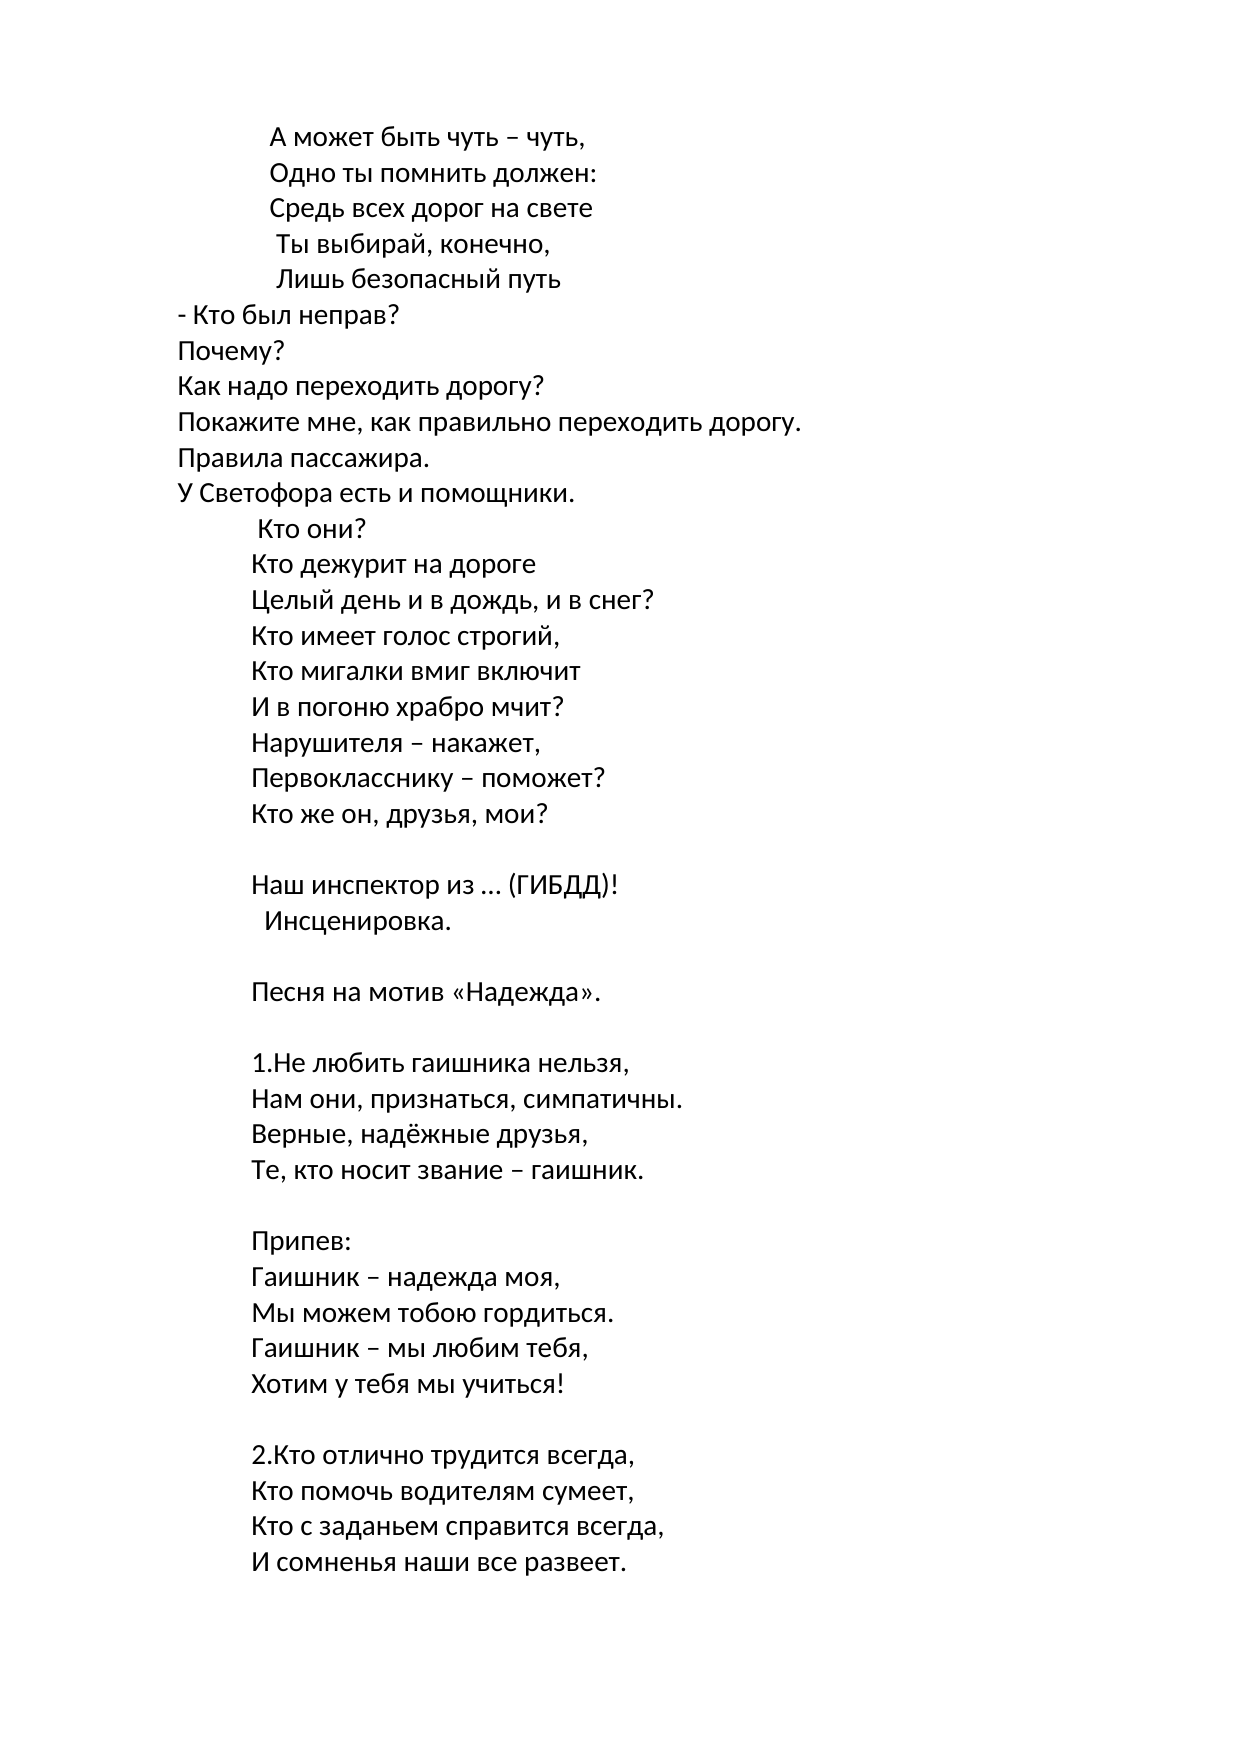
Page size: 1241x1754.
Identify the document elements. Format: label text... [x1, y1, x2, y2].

text Гаишник – мы любим тебя, [177, 1329, 1152, 1365]
text Кто мигалки вмиг включит [177, 652, 1152, 688]
text Кто же он, друзья, мои? [177, 795, 1152, 831]
text Припев: [177, 1222, 1152, 1258]
text И сомненья наши все развеет. [177, 1543, 1152, 1579]
text Целый день и в дождь, и в снег? [177, 581, 1152, 617]
text Песня на мотив «Надежда». [177, 973, 1152, 1009]
text Кто они? [177, 510, 1152, 546]
text Покажите мне, как правильно переходить дорогу. [177, 403, 1152, 439]
text Лишь безопасный путь [177, 261, 1152, 296]
text У Светофора есть и помощники. [177, 474, 1152, 510]
text Кто имеет голос строгий, [177, 617, 1152, 652]
text А может быть чуть – чуть, [177, 118, 1152, 154]
text - Кто был неправ? [177, 296, 1152, 332]
text Кто помочь водителям сумеет, [177, 1472, 1152, 1507]
text 2.Кто отлично трудится всегда, [177, 1436, 1152, 1472]
text Инсценировка. [177, 902, 1152, 937]
text Гаишник – надежда моя, [177, 1258, 1152, 1294]
text Хотим у тебя мы учиться! [177, 1365, 1152, 1401]
text Одно ты помнить должен: [177, 154, 1152, 189]
text Мы можем тобою гордиться. [177, 1294, 1152, 1329]
text Нарушителя – накажет, [177, 724, 1152, 759]
text Наш инспектор из … (ГИБДД)! [177, 866, 1152, 902]
text Средь всех дорог на свете [177, 189, 1152, 225]
text Почему? [177, 332, 1152, 367]
text Кто с заданьем справится всегда, [177, 1507, 1152, 1543]
text Как надо переходить дорогу? [177, 367, 1152, 403]
text Первокласснику – поможет? [177, 759, 1152, 795]
text Те, кто носит звание – гаишник. [177, 1151, 1152, 1187]
text Нам они, признаться, симпатичны. [177, 1080, 1152, 1116]
text Ты выбирай, конечно, [177, 225, 1152, 261]
text Кто дежурит на дороге [177, 546, 1152, 581]
text И в погоню храбро мчит? [177, 688, 1152, 724]
text Правила пассажира. [177, 439, 1152, 474]
text 1.Не любить гаишника нельзя, [177, 1044, 1152, 1080]
text Верные, надёжные друзья, [177, 1116, 1152, 1151]
